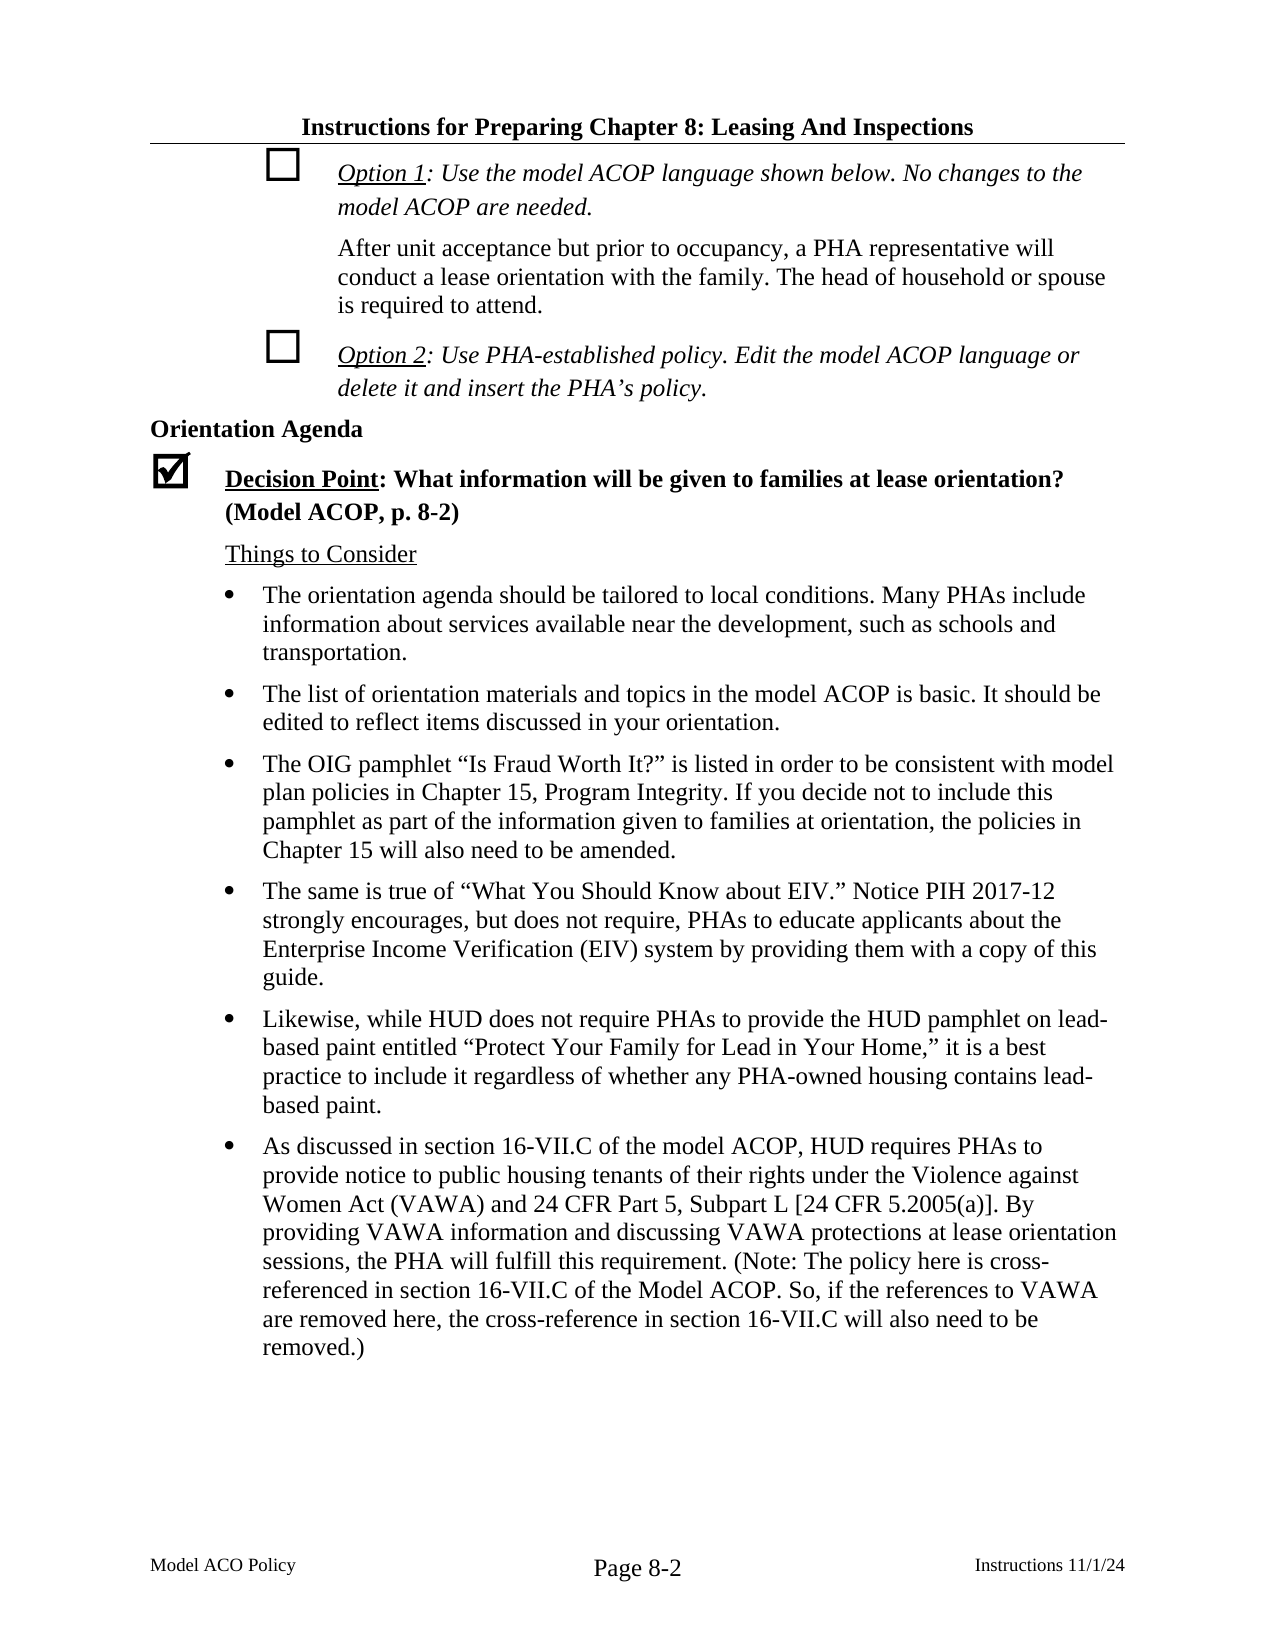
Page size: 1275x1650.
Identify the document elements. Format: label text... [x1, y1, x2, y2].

text Option 2: Use PHA-established policy. Edit the model ACOP language or delete it and insert the PHA’s policy. [262, 332, 1125, 402]
text After unit acceptance but prior to occupancy, a PHA representative will conduct a lease orientation with the family. The head of household or spouse is required to attend. [337, 233, 1125, 319]
text Decision Point: What information will be given to families at lease orientation? (Model ACOP, p. 8-2) [150, 456, 1125, 526]
list The orientation agenda should be tailored to local conditions. Many PHAs include information about services available near the development, such as schools and transportation. [225, 580, 1125, 666]
list The OIG pamphlet “Is Fraud Worth It?” is listed in order to be consistent with model plan policies in Chapter 15, Program Integrity. If you decide not to include this pamphlet as part of the information given to families at orientation, the policies in Chapter 15 will also need to be amended. [225, 749, 1125, 864]
text Things to Consider [225, 539, 1125, 567]
list The list of orientation materials and topics in the model ACOP is basic. It should be edited to reflect items discussed in your orientation. [225, 679, 1125, 736]
text Option 1: Use the model ACOP language shown below. No changes to the model ACOP are needed. [262, 150, 1125, 220]
list Likewise, while HUD does not require PHAs to provide the HUD pamphlet on lead-based paint entitled “Protect Your Family for Lead in Your Home,” it is a best practice to include it regardless of whether any PHA-owned housing contains lead-based paint. [225, 1004, 1125, 1119]
list As discussed in section 16-VII.C of the model ACOP, HUD requires PHAs to provide notice to public housing tenants of their rights under the Violence against Women Act (VAWA) and 24 CFR Part 5, Subpart L [24 CFR 5.2005(a)]. By providing VAWA information and discussing VAWA protections at lease orientation sessions, the PHA will fulfill this requirement. (Note: The policy here is cross-referenced in section 16-VII.C of the Model ACOP. So, if the references to VAWA are removed here, the cross-reference in section 16-VII.C will also need to be removed.) [225, 1131, 1125, 1361]
text Orientation Agenda [150, 414, 1125, 443]
list The same is true of “What You Should Know about EIV.” Notice PIH 2017-12 strongly encourages, but does not require, PHAs to educate applicants about the Enterprise Income Verification (EIV) system by providing them with a copy of this guide. [225, 876, 1125, 991]
